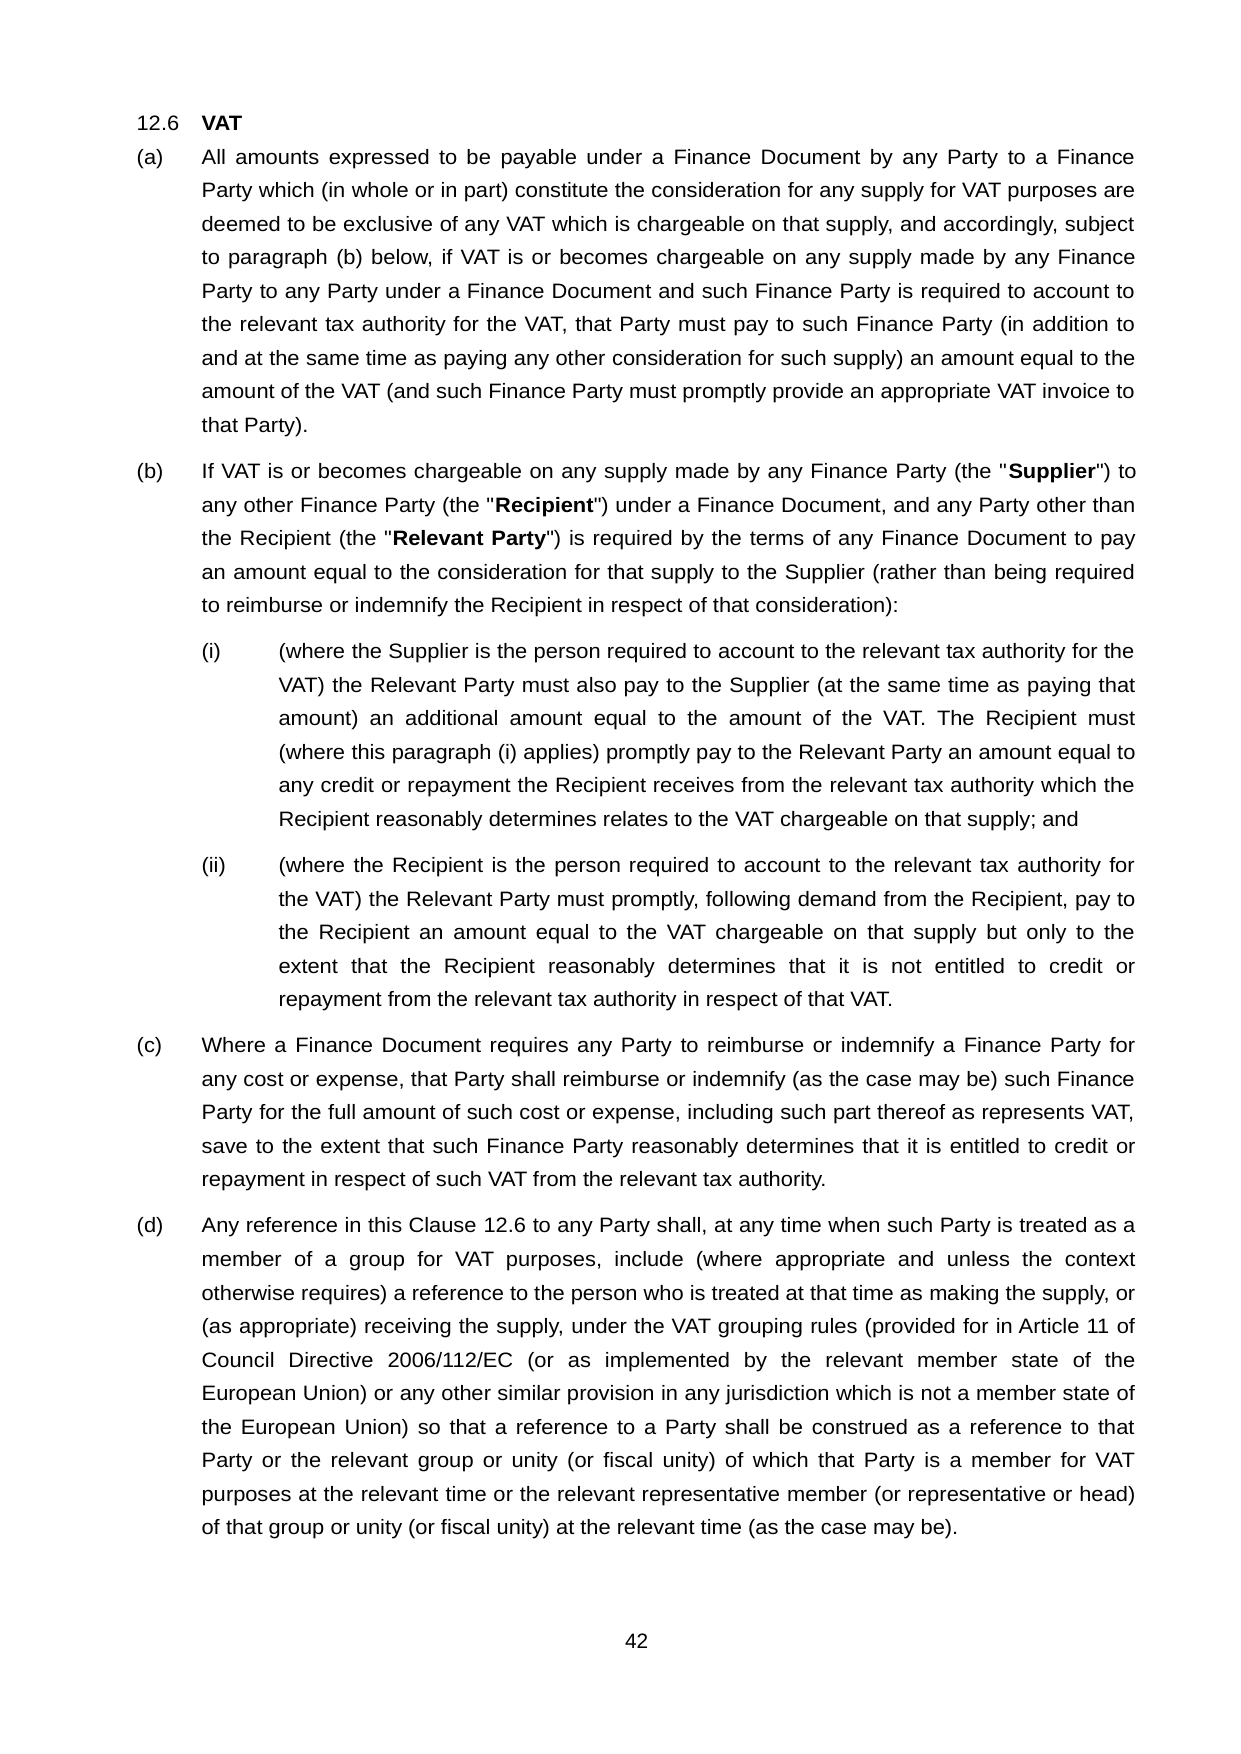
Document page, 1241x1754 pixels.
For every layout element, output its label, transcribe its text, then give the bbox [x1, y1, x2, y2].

text If VAT is or becomes chargeable on any supply made by any Finance Party (the "Supplier") to any other Finance Party (the "Recipient") under a Finance Document, and any Party other than the Recipient (the "Relevant Party") is required by the terms of any Finance Document to pay an amount equal to the consideration for that supply to the Supplier (rather than being required to reimburse or indemnify the Recipient in respect of that consideration): [136, 459, 1137, 617]
text VAT [136, 111, 1137, 135]
text (where the Recipient is the person required to account to the relevant tax authority for the VAT) the Relevant Party must promptly, following demand from the Recipient, pay to the Recipient an amount equal to the VAT chargeable on that supply but only to the extent that the Recipient reasonably determines that it is not entitled to credit or repayment from the relevant tax authority in respect of that VAT. [201, 853, 1137, 1011]
text Where a Finance Document requires any Party to reimburse or indemnify a Finance Party for any cost or expense, that Party shall reimburse or indemnify (as the case may be) such Finance Party for the full amount of such cost or expense, including such part thereof as represents VAT, save to the extent that such Finance Party reasonably determines that it is entitled to credit or repayment in respect of such VAT from the relevant tax authority. [136, 1033, 1137, 1191]
text All amounts expressed to be payable under a Finance Document by any Party to a Finance Party which (in whole or in part) constitute the consideration for any supply for VAT purposes are deemed to be exclusive of any VAT which is chargeable on that supply, and accordingly, subject to paragraph (b) below, if VAT is or becomes chargeable on any supply made by any Finance Party to any Party under a Finance Document and such Finance Party is required to account to the relevant tax authority for the VAT, that Party must pay to such Finance Party (in addition to and at the same time as paying any other consideration for such supply) an amount equal to the amount of the VAT (and such Finance Party must promptly provide an appropriate VAT invoice to that Party). [136, 144, 1137, 437]
text (where the Supplier is the person required to account to the relevant tax authority for the VAT) the Relevant Party must also pay to the Supplier (at the same time as paying that amount) an additional amount equal to the amount of the VAT. The Recipient must (where this paragraph (i) applies) promptly pay to the Relevant Party an amount equal to any credit or repayment the Recipient receives from the relevant tax authority which the Recipient reasonably determines relates to the VAT chargeable on that supply; and [201, 639, 1137, 831]
text Any reference in this Clause 12.6 to any Party shall, at any time when such Party is treated as a member of a group for VAT purposes, include (where appropriate and unless the context otherwise requires) a reference to the person who is treated at that time as making the supply, or (as appropriate) receiving the supply, under the VAT grouping rules (provided for in Article 11 of Council Directive 2006/112/EC (or as implemented by the relevant member state of the European Union) or any other similar provision in any jurisdiction which is not a member state of the European Union) so that a reference to a Party shall be construed as a reference to that Party or the relevant group or unity (or fiscal unity) of which that Party is a member for VAT purposes at the relevant time or the relevant representative member (or representative or head) of that group or unity (or fiscal unity) at the relevant time (as the case may be). [136, 1213, 1137, 1539]
